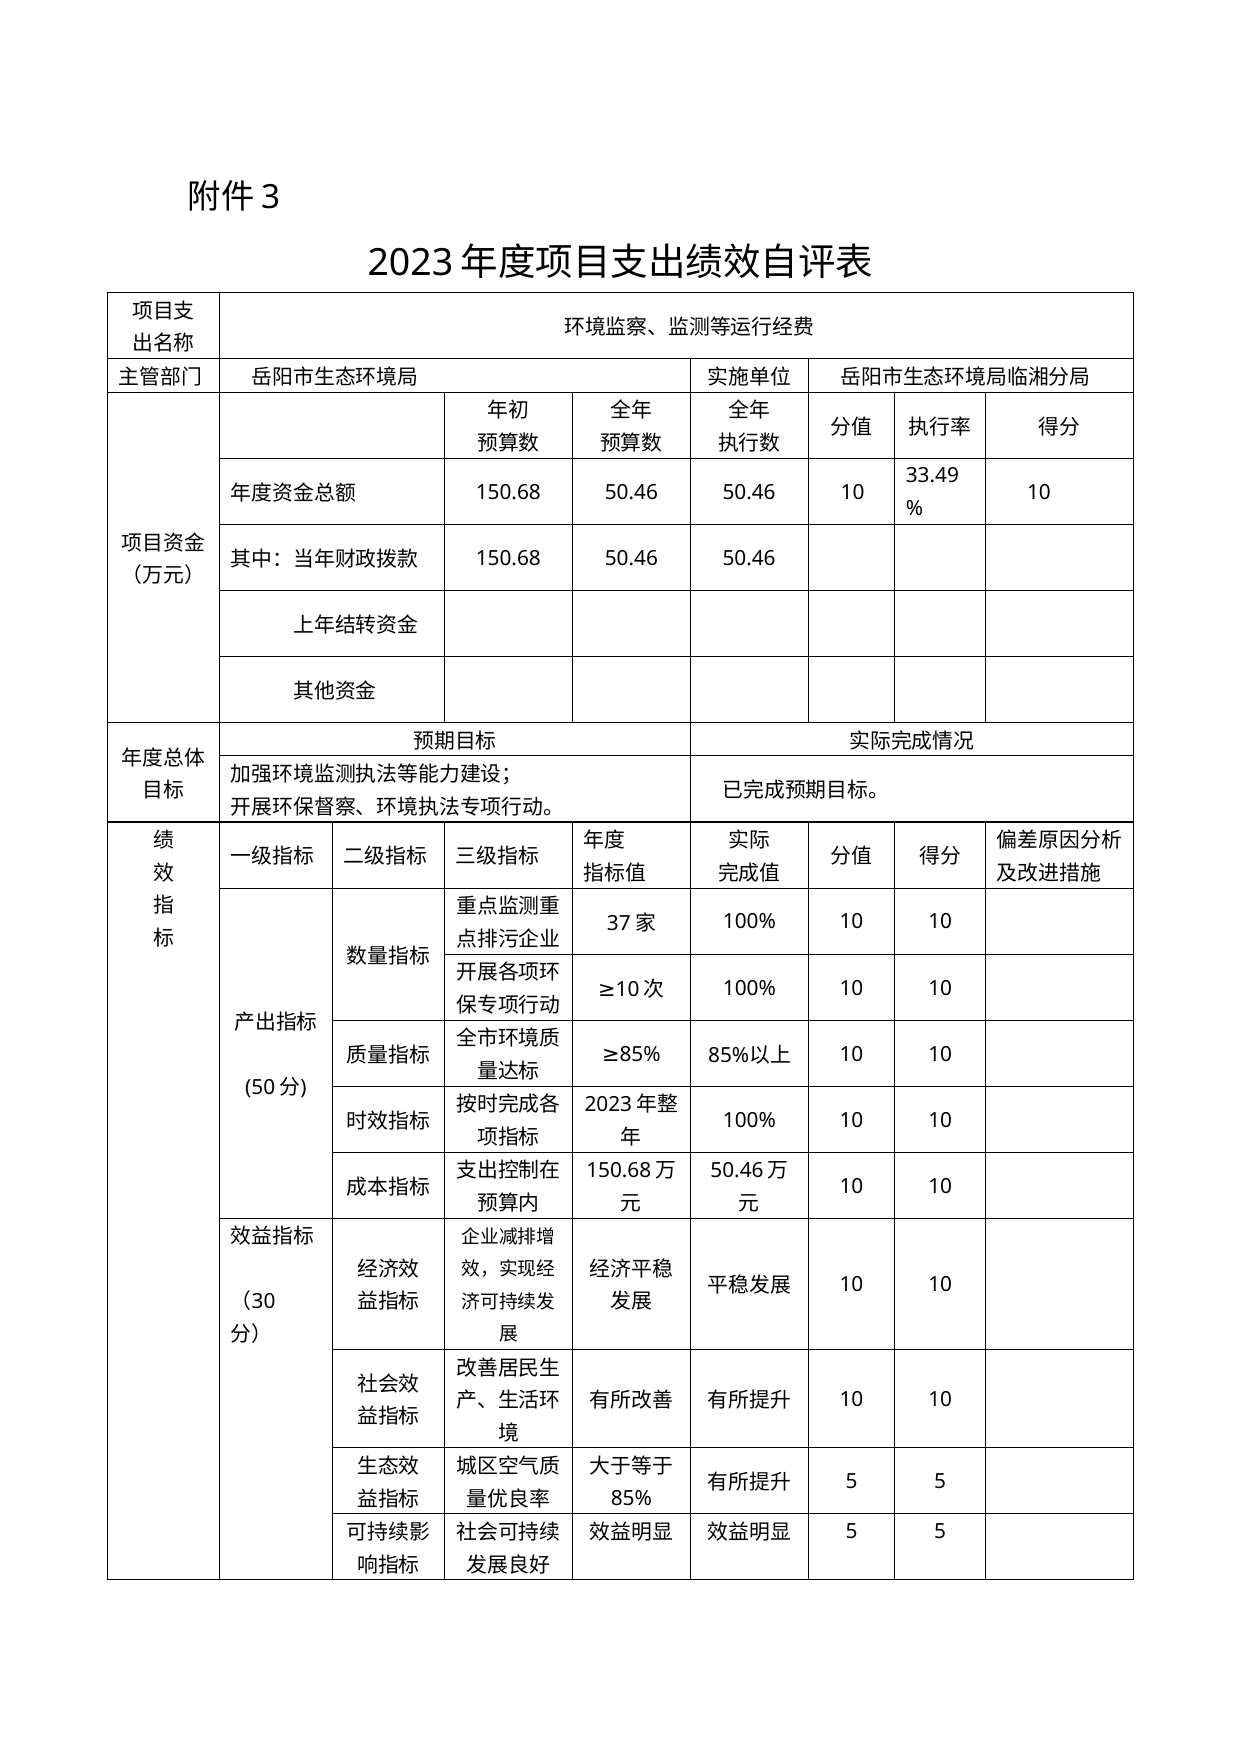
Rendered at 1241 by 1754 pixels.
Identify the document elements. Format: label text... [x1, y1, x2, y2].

table_cell 可持续影响指标 [333, 1514, 444, 1579]
table_cell 分值 [809, 823, 894, 887]
table_cell 得分 [986, 393, 1133, 458]
table_cell 其中：当年财政拨款 [220, 525, 444, 590]
table_cell 5 [895, 1448, 985, 1513]
table_cell [895, 591, 985, 656]
table_cell 10 [809, 1021, 894, 1086]
table_cell 产出指标 (50分) [220, 889, 332, 1218]
table_cell 数量指标 [333, 889, 444, 1019]
table_cell 10 [895, 1021, 985, 1086]
table_cell 岳阳市生态环境局 [220, 359, 690, 392]
table_cell [220, 393, 444, 458]
table_cell 10 [809, 955, 894, 1019]
table_cell 全年 预算数 [573, 393, 690, 458]
table_cell ≥10次 [573, 955, 690, 1019]
table_cell 10 [895, 1153, 985, 1218]
table_cell 10 [986, 459, 1133, 524]
table_cell [691, 591, 808, 656]
table_cell 有所改善 [573, 1350, 690, 1447]
table_cell [986, 1153, 1133, 1218]
table_cell [986, 955, 1133, 1019]
table_cell 2023年整年 [573, 1087, 690, 1152]
table_cell 100% [691, 889, 808, 953]
table_cell 得分 [895, 823, 985, 887]
table_cell 10 [809, 1087, 894, 1152]
table_cell 10 [895, 1087, 985, 1152]
table_cell 改善居民生产、生活环境 [445, 1350, 572, 1447]
table_cell [809, 657, 894, 722]
table_cell 10 [809, 889, 894, 953]
table_cell 10 [895, 889, 985, 953]
table_cell 实施单位 [691, 359, 808, 392]
table_cell 社会效 益指标 [333, 1350, 444, 1447]
table_cell 实际完成情况 [691, 723, 1133, 755]
table_cell 100% [691, 1087, 808, 1152]
table_cell 有所提升 [691, 1350, 808, 1447]
table_cell [986, 1021, 1133, 1086]
table_cell 50.46 [691, 459, 808, 524]
table_cell 项目资金 （万元） [108, 393, 219, 722]
table_cell 50.46 [573, 459, 690, 524]
table_cell 企业减排增效，实现经济可持续发展 [445, 1219, 572, 1349]
table_cell [573, 591, 690, 656]
table_cell [809, 591, 894, 656]
table_cell 其他资金 [220, 657, 444, 722]
table_cell 成本指标 [333, 1153, 444, 1218]
table_cell 全市环境质量达标 [445, 1021, 572, 1086]
table_cell 10 [895, 1350, 985, 1447]
table_cell [986, 1087, 1133, 1152]
table_cell [986, 1350, 1133, 1447]
table_header 环境监察、监测等运行经费 [220, 293, 1133, 358]
table_cell 二级指标 [333, 823, 444, 887]
table_cell [986, 889, 1133, 953]
table_cell 按时完成各项指标 [445, 1087, 572, 1152]
table_cell 150.68 [445, 525, 572, 590]
table_cell 经济效 益指标 [333, 1219, 444, 1349]
table_cell [986, 1514, 1133, 1579]
table_cell 分值 [809, 393, 894, 458]
table_cell [445, 657, 572, 722]
table_cell 5 [809, 1514, 894, 1579]
table_cell 全年 执行数 [691, 393, 808, 458]
table_cell 50.46万元 [691, 1153, 808, 1218]
table_header 项目支 出名称 [108, 293, 219, 358]
table_cell 绩 效 指 标 [108, 823, 219, 1579]
table_cell 偏差原因分析及改进措施 [986, 823, 1133, 887]
table_cell 岳阳市生态环境局临湘分局 [809, 359, 1133, 392]
table_cell 生态效 益指标 [333, 1448, 444, 1513]
table_cell 效益指标 （30分） [220, 1219, 332, 1579]
table_cell 平稳发展 [691, 1219, 808, 1349]
table_cell 100% [691, 955, 808, 1019]
table_cell 支出控制在预算内 [445, 1153, 572, 1218]
text 2023年度项目支出绩效自评表 [187, 227, 1053, 292]
text 附件3 [187, 162, 1053, 227]
table_cell 年度总体目标 [108, 723, 219, 821]
table_cell ≥85% [573, 1021, 690, 1086]
table_cell 150.68 [445, 459, 572, 524]
table_cell 年度 指标值 [573, 823, 690, 887]
table_cell 经济平稳发展 [573, 1219, 690, 1349]
table_cell 效益明显 [573, 1514, 690, 1579]
table_cell 33.49% [895, 459, 985, 524]
table_cell 10 [809, 1219, 894, 1349]
table_cell 5 [809, 1448, 894, 1513]
table_cell 时效指标 [333, 1087, 444, 1152]
table_cell [691, 657, 808, 722]
table_cell 上年结转资金 [220, 591, 444, 656]
table_cell [986, 525, 1133, 590]
table_cell 有所提升 [691, 1448, 808, 1513]
table_cell 150.68万元 [573, 1153, 690, 1218]
table_cell 年初 预算数 [445, 393, 572, 458]
table_cell 主管部门 [108, 359, 219, 392]
table_cell 年度资金总额 [220, 459, 444, 524]
table_cell 三级指标 [445, 823, 572, 887]
table_cell [986, 1448, 1133, 1513]
table_cell [986, 1219, 1133, 1349]
table_cell 实际 完成值 [691, 823, 808, 887]
table_cell 37家 [573, 889, 690, 953]
table_cell [895, 657, 985, 722]
table_cell 大于等于85% [573, 1448, 690, 1513]
table_cell 50.46 [573, 525, 690, 590]
table_cell 10 [895, 955, 985, 1019]
table_cell [986, 591, 1133, 656]
table_cell 85%以上 [691, 1021, 808, 1086]
table_cell 重点监测重点排污企业 [445, 889, 572, 953]
table_cell [809, 525, 894, 590]
table_cell 10 [809, 1153, 894, 1218]
table_cell 5 [895, 1514, 985, 1579]
table_cell [986, 657, 1133, 722]
table_cell 已完成预期目标。 [691, 756, 1133, 821]
table_cell [573, 657, 690, 722]
table_cell 10 [809, 459, 894, 524]
table_cell 加强环境监测执法等能力建设； 开展环保督察、环境执法专项行动。 [220, 756, 690, 821]
table_cell 预期目标 [220, 723, 690, 755]
table_cell 执行率 [895, 393, 985, 458]
table_cell 50.46 [691, 525, 808, 590]
table_cell 10 [809, 1350, 894, 1447]
table_cell 10 [895, 1219, 985, 1349]
table_cell 开展各项环保专项行动 [445, 955, 572, 1019]
table_cell 城区空气质量优良率 [445, 1448, 572, 1513]
table_cell 社会可持续发展良好 [445, 1514, 572, 1579]
table_cell [895, 525, 985, 590]
table_cell 效益明显 [691, 1514, 808, 1579]
table_cell [445, 591, 572, 656]
table_cell 质量指标 [333, 1021, 444, 1086]
table_cell 一级指标 [220, 823, 332, 887]
